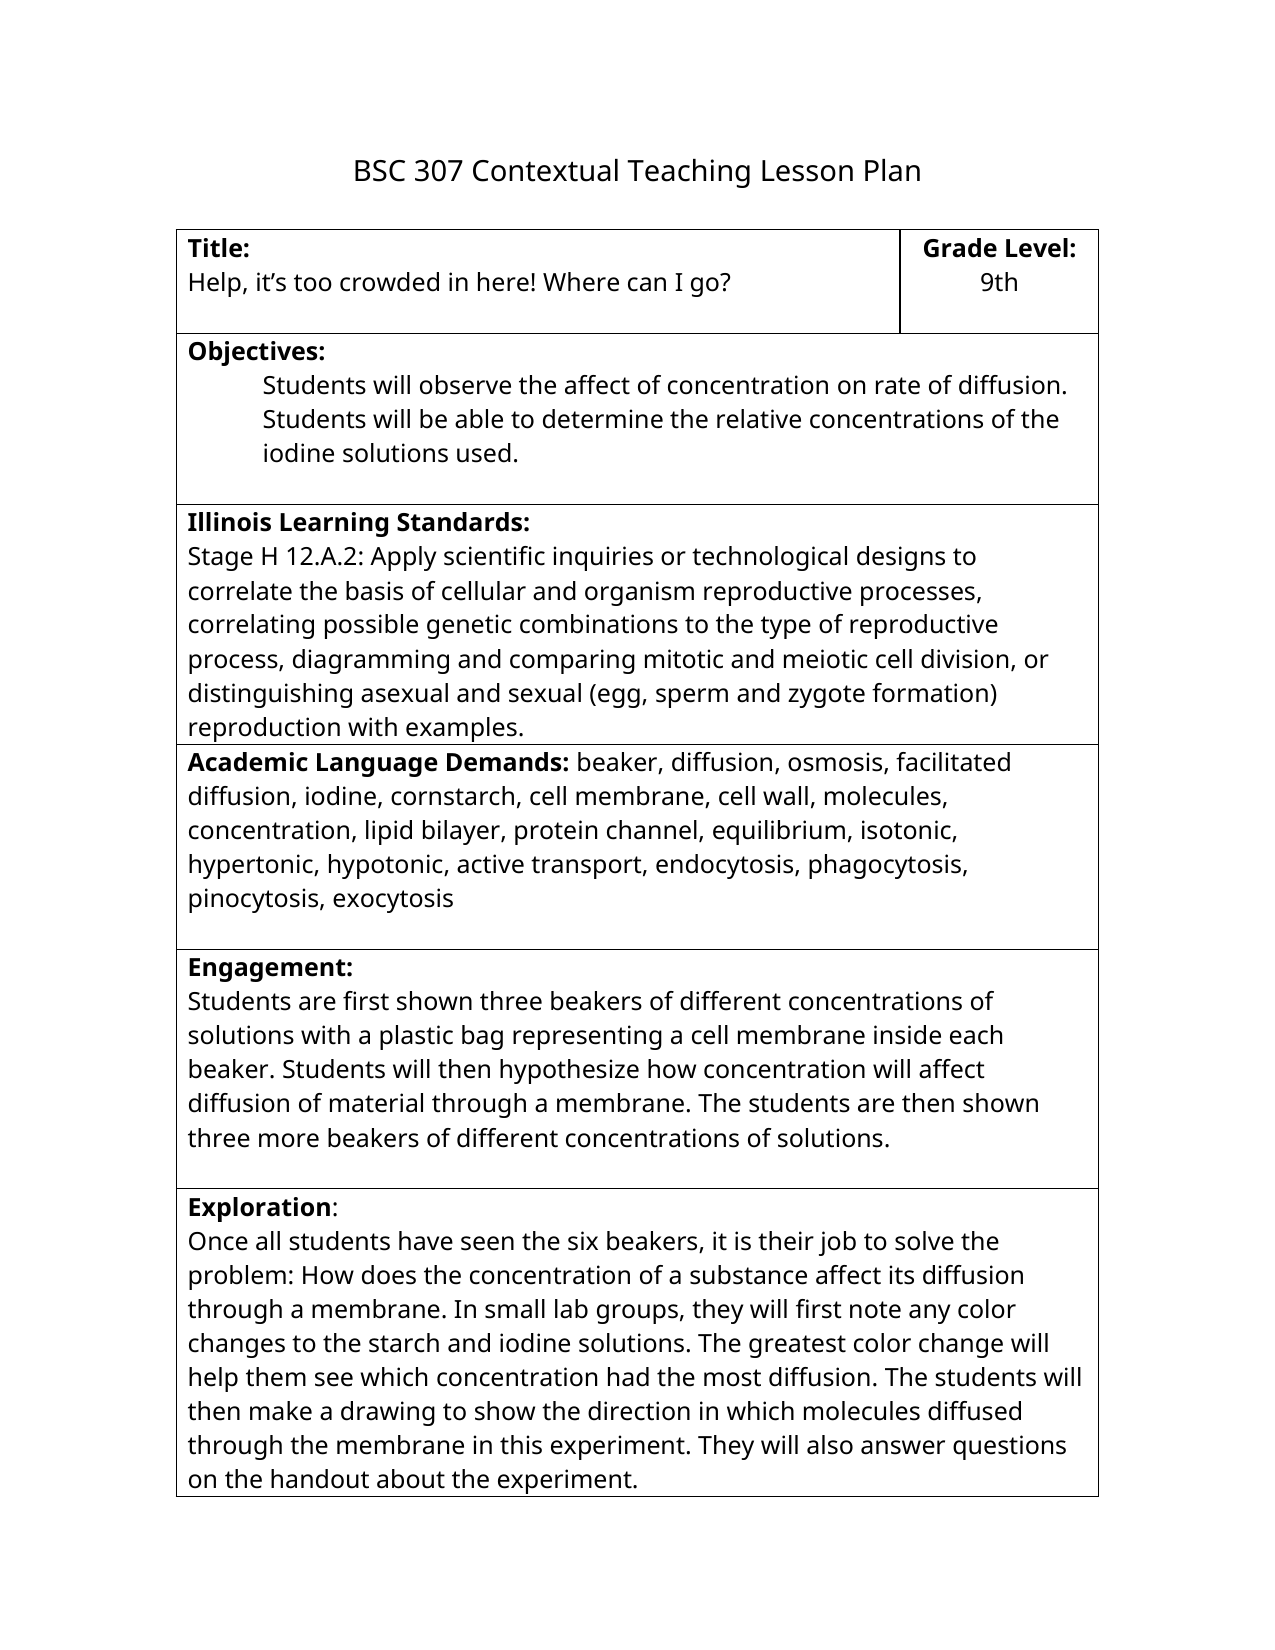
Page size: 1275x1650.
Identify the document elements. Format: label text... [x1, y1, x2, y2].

table_cell Exploration: Once all students have seen the six beakers, it is their job to solve the problem: How does the concentration of a substance affect its diffusion through a membrane. In small lab groups, they will first note any color changes to the starch and iodine solutions. The greatest color change will help them see which concentration had the most diffusion. The students will then make a drawing to show the direction in which molecules diffused through the membrane in this experiment. They will also answer questions on the handout about the experiment. [177, 1189, 1098, 1496]
table_header Title: Help, it’s too crowded in here! Where can I go? [177, 230, 899, 333]
table_header Grade Level: 9th [901, 230, 1098, 333]
table_cell Objectives: Students will observe the affect of concentration on rate of diffusion. Students will be able to determine the relative concentrations of the iodine solutions used. [177, 334, 1098, 504]
title BSC 307 Contextual Teaching Lesson Plan [187, 150, 1087, 190]
table_cell Academic Language Demands: beaker, diffusion, osmosis, facilitated diffusion, iodine, cornstarch, cell membrane, cell wall, molecules, concentration, lipid bilayer, protein channel, equilibrium, isotonic, hypertonic, hypotonic, active transport, endocytosis, phagocytosis, pinocytosis, exocytosis [177, 745, 1098, 949]
table_cell Engagement: Students are first shown three beakers of different concentrations of solutions with a plastic bag representing a cell membrane inside each beaker. Students will then hypothesize how concentration will affect diffusion of material through a membrane. The students are then shown three more beakers of different concentrations of solutions. [177, 950, 1098, 1188]
table_cell Illinois Learning Standards: Stage H 12.A.2: Apply scientific inquiries or technological designs to correlate the basis of cellular and organism reproductive processes, correlating possible genetic combinations to the type of reproductive process, diagramming and comparing mitotic and meiotic cell division, or distinguishing asexual and sexual (egg, sperm and zygote formation) reproduction with examples. [177, 505, 1098, 743]
